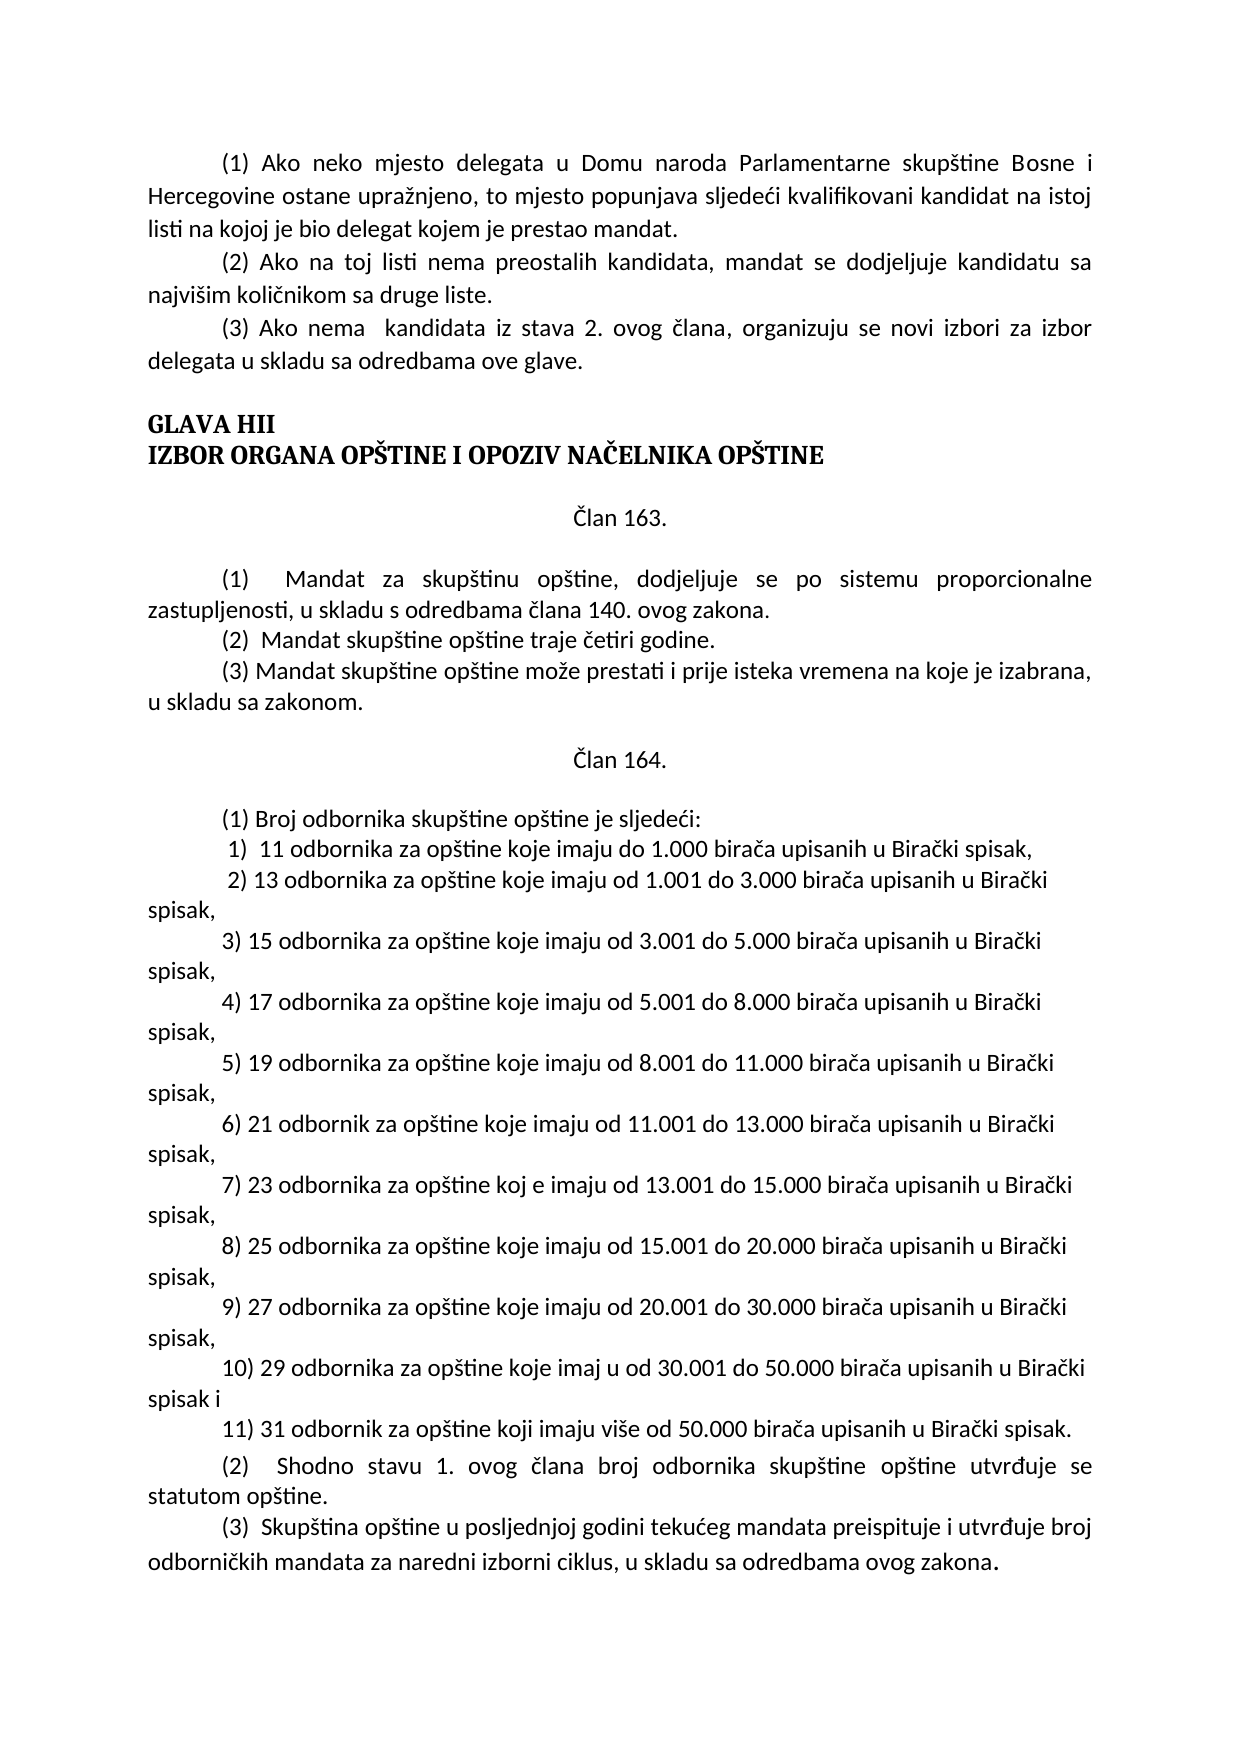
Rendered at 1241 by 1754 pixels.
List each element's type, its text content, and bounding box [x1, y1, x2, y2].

text 8) 25 odbornika za opštine koje imaju od 15.001 do 20.000 birača upisanih u Birački spisak, [148, 1230, 1093, 1291]
text 1) 11 odbornika za opštine koje imaju do 1.000 birača upisanih u Birački spisak, [148, 833, 1093, 864]
text 7) 23 odbornika za opštine koj e imaju od 13.001 do 15.000 birača upisanih u Birački spisak, [148, 1169, 1093, 1230]
text (1) Broj odbornika skupštine opštine je sljedeći: [148, 803, 1093, 833]
text 6) 21 odbornik za opštine koje imaju od 11.001 do 13.000 birača upisanih u Birački spisak, [148, 1108, 1093, 1169]
text 4) 17 odbornika za opštine koje imaju od 5.001 do 8.000 birača upisanih u Birački spisak, [148, 986, 1093, 1047]
text GLAVA HII [148, 409, 1093, 440]
text (2) Shodno stavu 1. ovog člana broj odbornika skupštine opštine utvrđuje se statutom opštine. [148, 1450, 1093, 1511]
text (2) Mandat skupštine opštine traje četiri godine. [148, 625, 1093, 655]
text Član 163. [148, 503, 1093, 533]
text (3) Skupština opštine u posljednjoj godini tekućeg mandata preispituje i utvrđuje broj odborničkih mandata za naredni izborni ciklus, u skladu sa odredbama ovog zakona. [148, 1511, 1093, 1577]
text Član 164. [148, 744, 1093, 775]
text (3) Ako nema kandidata iz stava 2. ovog člana, organizuju se novi izbori za izbor delegata u skladu sa odredbama ove glave. [148, 312, 1093, 376]
text 3) 15 odbornika za opštine koje imaju od 3.001 do 5.000 birača upisanih u Birački spisak, [148, 925, 1093, 986]
text (2) Ako na toj listi nema preostalih kandidata, mandat se dodjeljuje kandidatu sa najvišim količnikom sa druge liste. [148, 246, 1093, 310]
text IZBOR ORGANA OPŠTINE I OPOZIV NAČELNIKA OPŠTINE [148, 440, 1093, 471]
text 10) 29 odbornika za opštine koje imaj u od 30.001 do 50.000 birača upisanih u Birački spisak i [148, 1352, 1093, 1413]
text 5) 19 odbornika za opštine koje imaju od 8.001 do 11.000 birača upisanih u Birački spisak, [148, 1047, 1093, 1108]
text 11) 31 odbornik za opštine koji imaju više od 50.000 birača upisanih u Birački spisak. [148, 1413, 1093, 1444]
text 9) 27 odbornika za opštine koje imaju od 20.001 do 30.000 birača upisanih u Birački spisak, [148, 1291, 1093, 1352]
text (1) Ako neko mjesto delegata u Domu naroda Parlamentarne skupštine Bosne i Hercegovine ostane upražnjeno, to mjesto popunjava sljedeći kvalifikovani kandidat na istoj listi na kojoj je bio delegat kojem je prestao mandat. [148, 148, 1093, 244]
text 2) 13 odbornika za opštine koje imaju od 1.001 do 3.000 birača upisanih u Birački spisak, [148, 864, 1093, 925]
text (1) Mandat za skupštinu opštine, dodjeljuje se po sistemu proporcionalne zastupljenosti, u skladu s odredbama člana 140. ovog zakona. [148, 564, 1093, 625]
text (3) Mandat skupštine opštine može prestati i prije isteka vremena na koje je izabrana, u skladu sa zakonom. [148, 655, 1093, 716]
